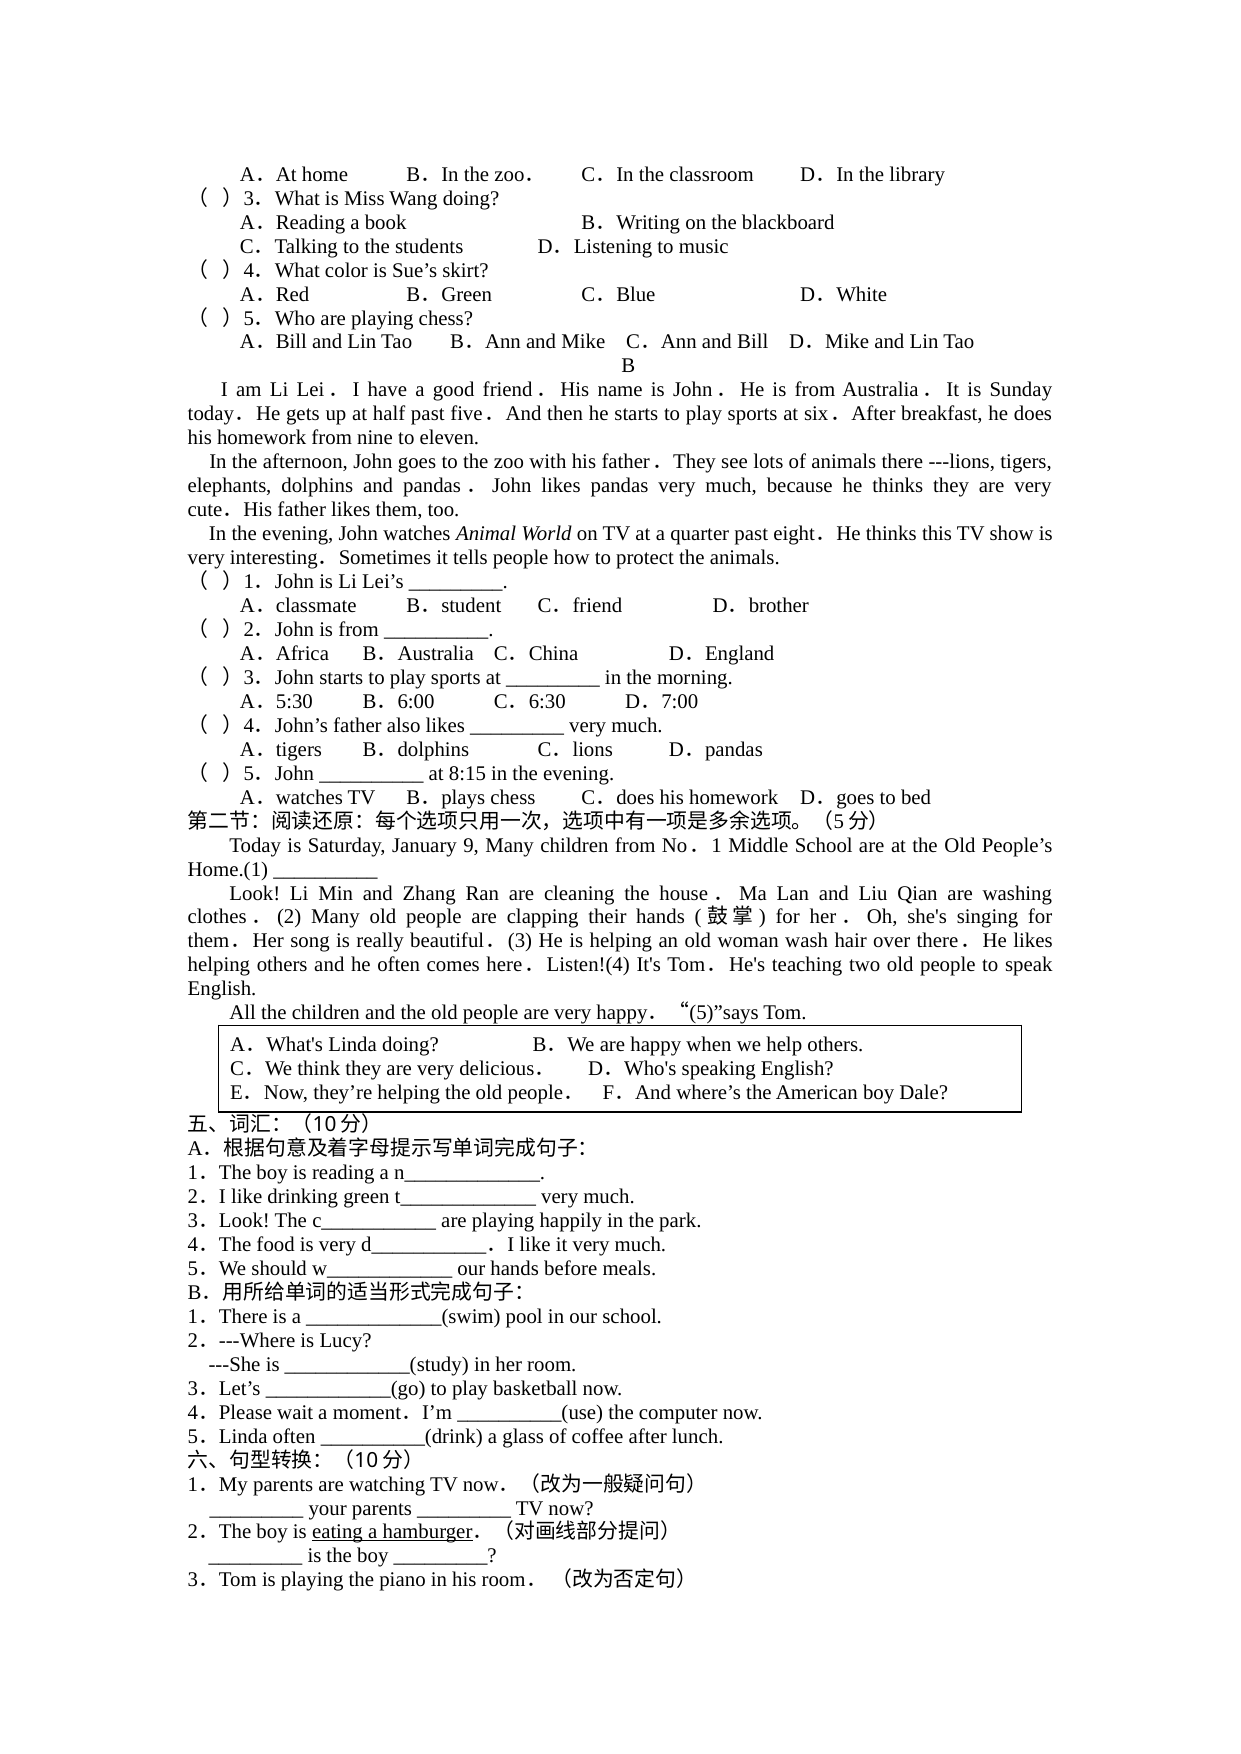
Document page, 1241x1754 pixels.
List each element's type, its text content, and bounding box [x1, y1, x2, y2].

text 3．Look! The c___________ are playing happily in the park. [187, 1208, 1053, 1232]
text 5．We should w____________ our hands before meals. [187, 1256, 1053, 1280]
text （ ）4．John’s father also likes _________ very much. [187, 713, 1053, 737]
text 六、句型转换：（10分） [187, 1448, 1053, 1472]
text （ ）3．What is Miss Wang doing? [187, 186, 1053, 210]
text A．Africa B．Australia C．China D．England [187, 641, 1053, 665]
table_header A．What's Linda doing? B．We are happy when we help others. C．We think they are very delicious． D．Who's speaking English? E．Now, they’re helping the old people． F．And where’s the American boy Dale? [219, 1026, 1021, 1111]
text 3．Tom is playing the piano in his room． （改为否定句） [187, 1568, 1053, 1592]
text （ ）5．Who are playing chess? [187, 306, 1053, 330]
text A．At home B．In the zoo． C．In the classroom D．In the library [187, 162, 1053, 186]
text B．用所给单词的适当形式完成句子： [187, 1280, 1053, 1304]
text （ ）4．What color is Sue’s skirt? [187, 258, 1053, 282]
text 1．The boy is reading a n_____________. [187, 1160, 1053, 1184]
text 五、词汇：（10分） [187, 1112, 1053, 1136]
text （ ）1．John is Li Lei’s _________. [187, 569, 1053, 593]
text （ ）5．John __________ at 8:15 in the evening. [187, 761, 1053, 785]
text A．根据句意及着字母提示写单词完成句子： [187, 1136, 1053, 1160]
text B [187, 354, 1053, 378]
text A．Reading a book B．Writing on the blackboard [187, 210, 1053, 234]
text A．Bill and Lin Tao B．Ann and Mike C．Ann and Bill D．Mike and Lin Tao [187, 330, 1053, 354]
text 2．---Where is Lucy? [187, 1328, 1053, 1352]
text All the children and the old people are very happy．“(5)”says Tom. [187, 1001, 1053, 1024]
text 第二节：阅读还原：每个选项只用一次，选项中有一项是多余选项。（5分） [187, 809, 1053, 833]
text Look! Li Min and Zhang Ran are cleaning the house．Ma Lan and Liu Qian are washing clothes．(2) Many old people are clapping their hands (鼓掌) for her．Oh, she's singing for them．Her song is really beautiful．(3) He is helping an old woman wash hair over there．He likes helping others and he often comes here．Listen!(4) It's Tom．He's teaching two old people to speak English. [187, 881, 1053, 1001]
text ---She is ____________(study) in her room. [187, 1352, 1053, 1376]
text 1．There is a _____________(swim) pool in our school. [187, 1304, 1053, 1328]
text A．5:30 B．6:00 C．6:30 D．7:00 [187, 689, 1053, 713]
text 2．The boy is eating a hamburger．（对画线部分提问） [187, 1520, 1053, 1544]
text A．tigers B．dolphins C．lions D．pandas [187, 737, 1053, 761]
text 5．Linda often __________(drink) a glass of coffee after lunch. [187, 1424, 1053, 1448]
text A．Red B．Green C．Blue D．White [187, 282, 1053, 306]
text A．classmate B．student C．friend D．brother [187, 593, 1053, 617]
text 4．The food is very d___________．I like it very much. [187, 1232, 1053, 1256]
text （ ）2．John is from __________. [187, 617, 1053, 641]
text In the afternoon, John goes to the zoo with his father．They see lots of animals there ---lions, tigers, elephants, dolphins and pandas．John likes pandas very much, because he thinks they are very cute．His father likes them, too. [187, 449, 1053, 521]
text A．watches TV B．plays chess C．does his homework D．goes to bed [187, 785, 1053, 809]
text 4．Please wait a moment．I’m __________(use) the computer now. [187, 1400, 1053, 1424]
text C．Talking to the students D．Listening to music [187, 234, 1053, 258]
text _________ your parents _________ TV now? [187, 1496, 1053, 1520]
text In the evening, John watches Animal World on TV at a quarter past eight．He thinks this TV show is very interesting．Sometimes it tells people how to protect the animals. [187, 521, 1053, 569]
text （ ）3．John starts to play sports at _________ in the morning. [187, 665, 1053, 689]
text I am Li Lei．I have a good friend．His name is John．He is from Australia．It is Sunday today．He gets up at half past five．And then he starts to play sports at six．After breakfast, he does his homework from nine to eleven. [187, 378, 1053, 449]
text 1．My parents are watching TV now．（改为一般疑问句） [187, 1472, 1053, 1496]
text _________ is the boy _________? [187, 1544, 1053, 1568]
text 3．Let’s ____________(go) to play basketball now. [187, 1376, 1053, 1400]
text 2．I like drinking green t_____________ very much. [187, 1184, 1053, 1208]
text Today is Saturday, January 9, Many children from No．1 Middle School are at the Old People’s Home.(1) __________ [187, 833, 1053, 881]
